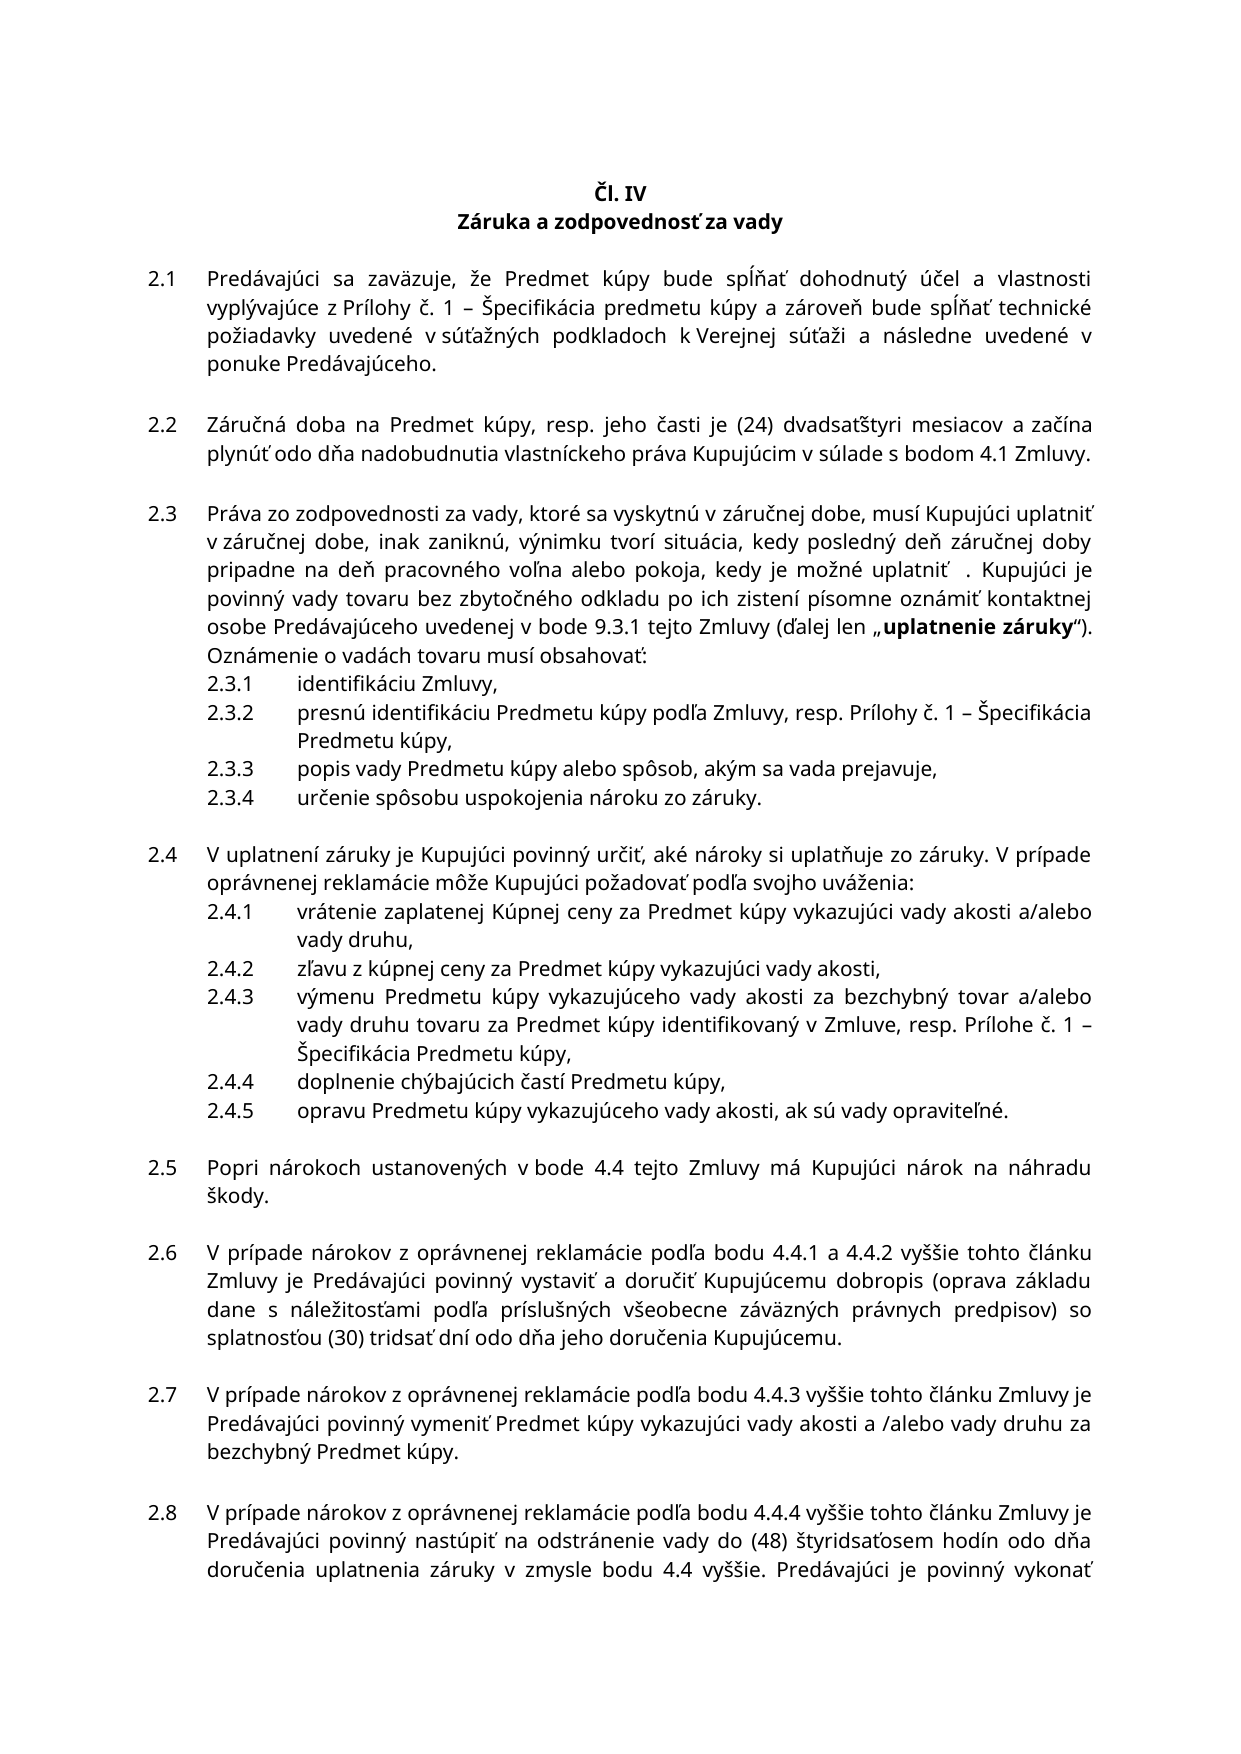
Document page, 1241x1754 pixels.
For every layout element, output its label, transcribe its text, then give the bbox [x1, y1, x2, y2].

list vrátenie zaplatenej Kúpnej ceny za Predmet kúpy vykazujúci vady akosti a/alebo vady druhu, [207, 897, 1093, 954]
list identifikáciu Zmluvy, [207, 669, 1093, 698]
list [148, 1498, 1093, 1583]
list určenie spôsobu uspokojenia nároku zo záruky. [207, 783, 1093, 811]
text Záruka a zodpovednosť za vady [148, 207, 1093, 236]
list zľavu z kúpnej ceny za Predmet kúpy vykazujúci vady akosti, [207, 954, 1093, 982]
list doplnenie chýbajúcich častí Predmetu kúpy, [207, 1067, 1093, 1096]
list opravu Predmetu kúpy vykazujúceho vady akosti, ak sú vady opraviteľné. [207, 1096, 1093, 1124]
list Záručná doba na Predmet kúpy, resp. jeho časti je (24) dvadsaťštyri mesiacov a začína plynúť odo dňa nadobudnutia vlastníckeho práva Kupujúcim v súlade s bodom 6.1 Zmluvy. [148, 411, 1093, 467]
text Čl. IV [148, 179, 1093, 207]
list Práva zo zodpovednosti za vady, ktoré sa vyskytnú v záručnej dobe, musí Kupujúci uplatniť v záručnej dobe, inak zaniknú, výnimku tvorí situácia, kedy posledný deň záručnej doby pripadne na deň pracovného voľna alebo pokoja, kedy je možné uplatniť . Kupujúci je povinný vady tovaru bez zbytočného odkladu po ich zistení písomne oznámiť kontaktnej osobe Predávajúceho uvedenej v bode 9.3.1 tejto Zmluvy (ďalej len „uplatnenie záruky“). Oznámenie o vadách tovaru musí obsahovať: [148, 499, 1093, 669]
list V uplatnení záruky je Kupujúci povinný určiť, aké nároky si uplatňuje zo záruky. V prípade oprávnenej reklamácie môže Kupujúci požadovať podľa svojho uváženia: [148, 840, 1093, 897]
list Popri nárokoch ustanovených v bode 4.4 tejto Zmluvy má Kupujúci nárok na náhradu škody. [148, 1153, 1093, 1209]
list popis vady Predmetu kúpy alebo spôsob, akým sa vada prejavuje, [207, 754, 1093, 783]
list V prípade nárokov z oprávnenej reklamácie podľa bodu 4.4.1 a 4.4.2 vyššie tohto článku Zmluvy je Predávajúci povinný vystaviť a doručiť Kupujúcemu dobropis (oprava základu dane s náležitosťami podľa príslušných všeobecne záväzných právnych predpisov) so splatnosťou (30) tridsať dní odo dňa jeho doručenia Kupujúcemu. [148, 1238, 1093, 1352]
list V prípade nárokov z oprávnenej reklamácie podľa bodu 4.4.3 vyššie tohto článku Zmluvy je Predávajúci povinný vymeniť Predmet kúpy vykazujúci vady akosti a /alebo vady druhu za bezchybný Predmet kúpy. [148, 1380, 1093, 1466]
list výmenu Predmetu kúpy vykazujúceho vady akosti za bezchybný tovar a/alebo vady druhu tovaru za Predmet kúpy identifikovaný v Zmluve, resp. Prílohe č. 1 – Špecifikácia Predmetu kúpy, [207, 982, 1093, 1067]
list presnú identifikáciu Predmetu kúpy podľa Zmluvy, resp. Prílohy č. 1 – Špecifikácia Predmetu kúpy, [207, 698, 1093, 754]
list Predávajúci sa zaväzuje, že Predmet kúpy bude spĺňať dohodnutý účel a vlastnosti vyplývajúce z Prílohy č. 1 – Špecifikácia predmetu kúpy a zároveň bude spĺňať technické požiadavky uvedené v súťažných podkladoch k Verejnej súťaži a následne uvedené v ponuke Predávajúceho. [148, 264, 1093, 378]
